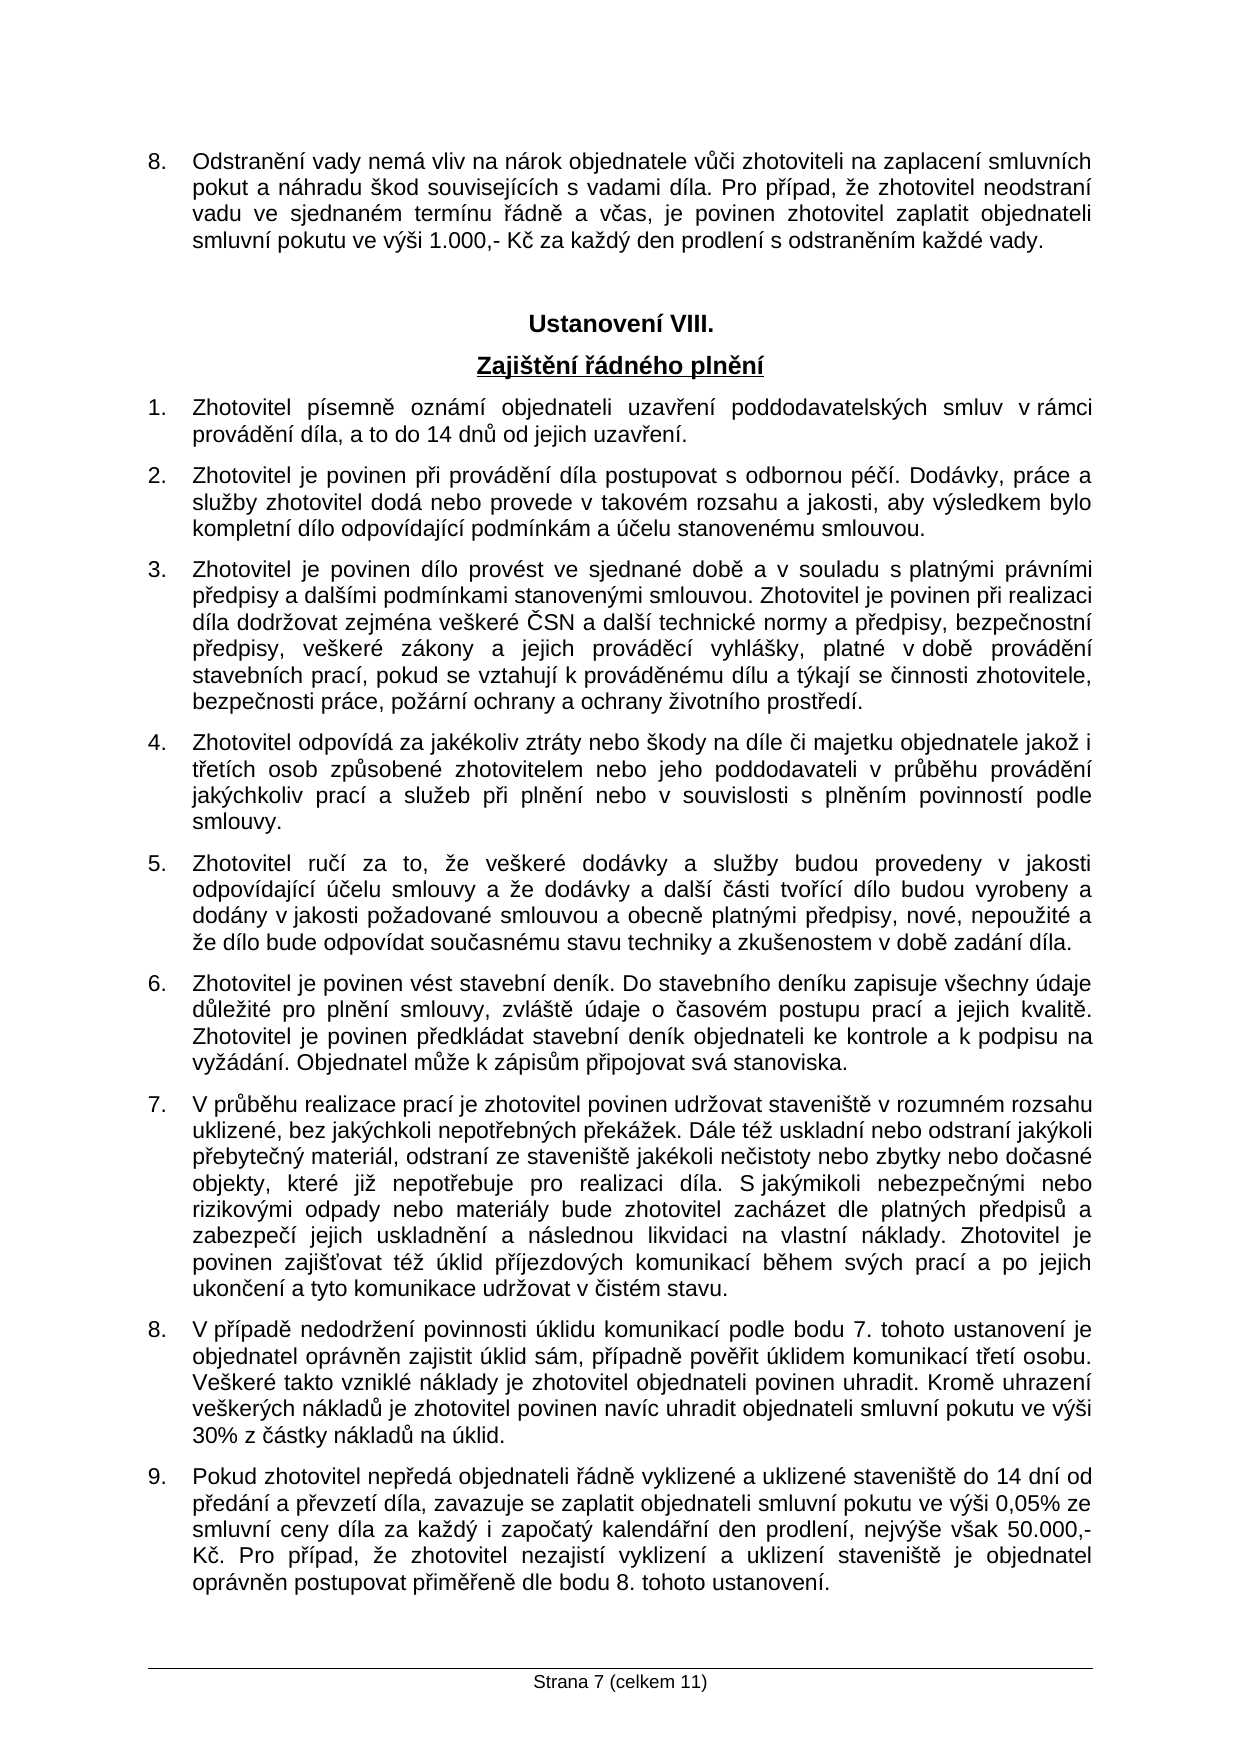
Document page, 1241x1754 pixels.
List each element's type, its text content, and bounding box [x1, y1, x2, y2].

text Ustanovení VIII. [148, 309, 1095, 338]
list Zhotovitel odpovídá za jakékoliv ztráty nebo škody na díle či majetku objednatele jakož i třetích osob způsobené zhotovitelem nebo jeho poddodavateli v průběhu provádění jakýchkoliv prací a služeb při plnění nebo v souvislosti s plněním povinností podle smlouvy. [148, 729, 1093, 835]
list Pokud zhotovitel nepředá objednateli řádně vyklizené a uklizené staveniště do 14 dní od předání a převzetí díla, zavazuje se zaplatit objednateli smluvní pokutu ve výši 0,05% ze smluvní ceny díla za každý i započatý kalendářní den prodlení, nejvýše však 50.000,- Kč. Pro případ, že zhotovitel nezajistí vyklizení a uklizení staveniště je objednatel oprávněn postupovat přiměřeně dle bodu 8. tohoto ustanovení. [148, 1463, 1093, 1595]
list Zhotovitel písemně oznámí objednateli uzavření poddodavatelských smluv v rámci provádění díla, a to do 14 dnů od jejich uzavření. [148, 394, 1093, 447]
text Zajištění řádného plnění [148, 351, 1093, 379]
list V případě nedodržení povinnosti úklidu komunikací podle bodu 7. tohoto ustanovení je objednatel oprávněn zajistit úklid sám, případně pověřit úklidem komunikací třetí osobu. Veškeré takto vzniklé náklady je zhotovitel objednateli povinen uhradit. Kromě uhrazení veškerých nákladů je zhotovitel povinen navíc uhradit objednateli smluvní pokutu ve výši 30% z částky nákladů na úklid. [148, 1316, 1093, 1448]
list Zhotovitel ručí za to, že veškeré dodávky a služby budou provedeny v jakosti odpovídající účelu smlouvy a že dodávky a další části tvořící dílo budou vyrobeny a dodány v jakosti požadované smlouvou a obecně platnými předpisy, nové, nepoužité a že dílo bude odpovídat současnému stavu techniky a zkušenostem v době zadání díla. [148, 850, 1093, 955]
list Odstranění vady nemá vliv na nárok objednatele vůči zhotoviteli na zaplacení smluvních pokut a náhradu škod souvisejících s vadami díla. Pro případ, že zhotovitel neodstraní vadu ve sjednaném termínu řádně a včas, je povinen zhotovitel zaplatit objednateli smluvní pokutu ve výši 1.000,- Kč za každý den prodlení s odstraněním každé vady. [148, 148, 1093, 253]
list Zhotovitel je povinen vést stavební deník. Do stavebního deníku zapisuje všechny údaje důležité pro plnění smlouvy, zvláště údaje o časovém postupu prací a jejich kvalitě. Zhotovitel je povinen předkládat stavební deník objednateli ke kontrole a k podpisu na vyžádání. Objednatel může k zápisům připojovat svá stanoviska. [148, 970, 1093, 1076]
list Zhotovitel je povinen dílo provést ve sjednané době a v souladu s platnými právními předpisy a dalšími podmínkami stanovenými smlouvou. Zhotovitel je povinen při realizaci díla dodržovat zejména veškeré ČSN a další technické normy a předpisy, bezpečnostní předpisy, veškeré zákony a jejich prováděcí vyhlášky, platné v době provádění stavebních prací, pokud se vztahují k prováděnému dílu a týkají se činnosti zhotovitele, bezpečnosti práce, požární ochrany a ochrany životního prostředí. [148, 556, 1093, 714]
list Zhotovitel je povinen při provádění díla postupovat s odbornou péčí. Dodávky, práce a služby zhotovitel dodá nebo provede v takovém rozsahu a jakosti, aby výsledkem bylo kompletní dílo odpovídající podmínkám a účelu stanovenému smlouvou. [148, 462, 1093, 541]
list V průběhu realizace prací je zhotovitel povinen udržovat staveniště v rozumném rozsahu uklizené, bez jakýchkoli nepotřebných překážek. Dále též uskladní nebo odstraní jakýkoli přebytečný materiál, odstraní ze staveniště jakékoli nečistoty nebo zbytky nebo dočasné objekty, které již nepotřebuje pro realizaci díla. S jakýmikoli nebezpečnými nebo rizikovými odpady nebo materiály bude zhotovitel zacházet dle platných předpisů a zabezpečí jejich uskladnění a následnou likvidaci na vlastní náklady. Zhotovitel je povinen zajišťovat též úklid příjezdových komunikací během svých prací a po jejich ukončení a tyto komunikace udržovat v čistém stavu. [148, 1091, 1093, 1301]
